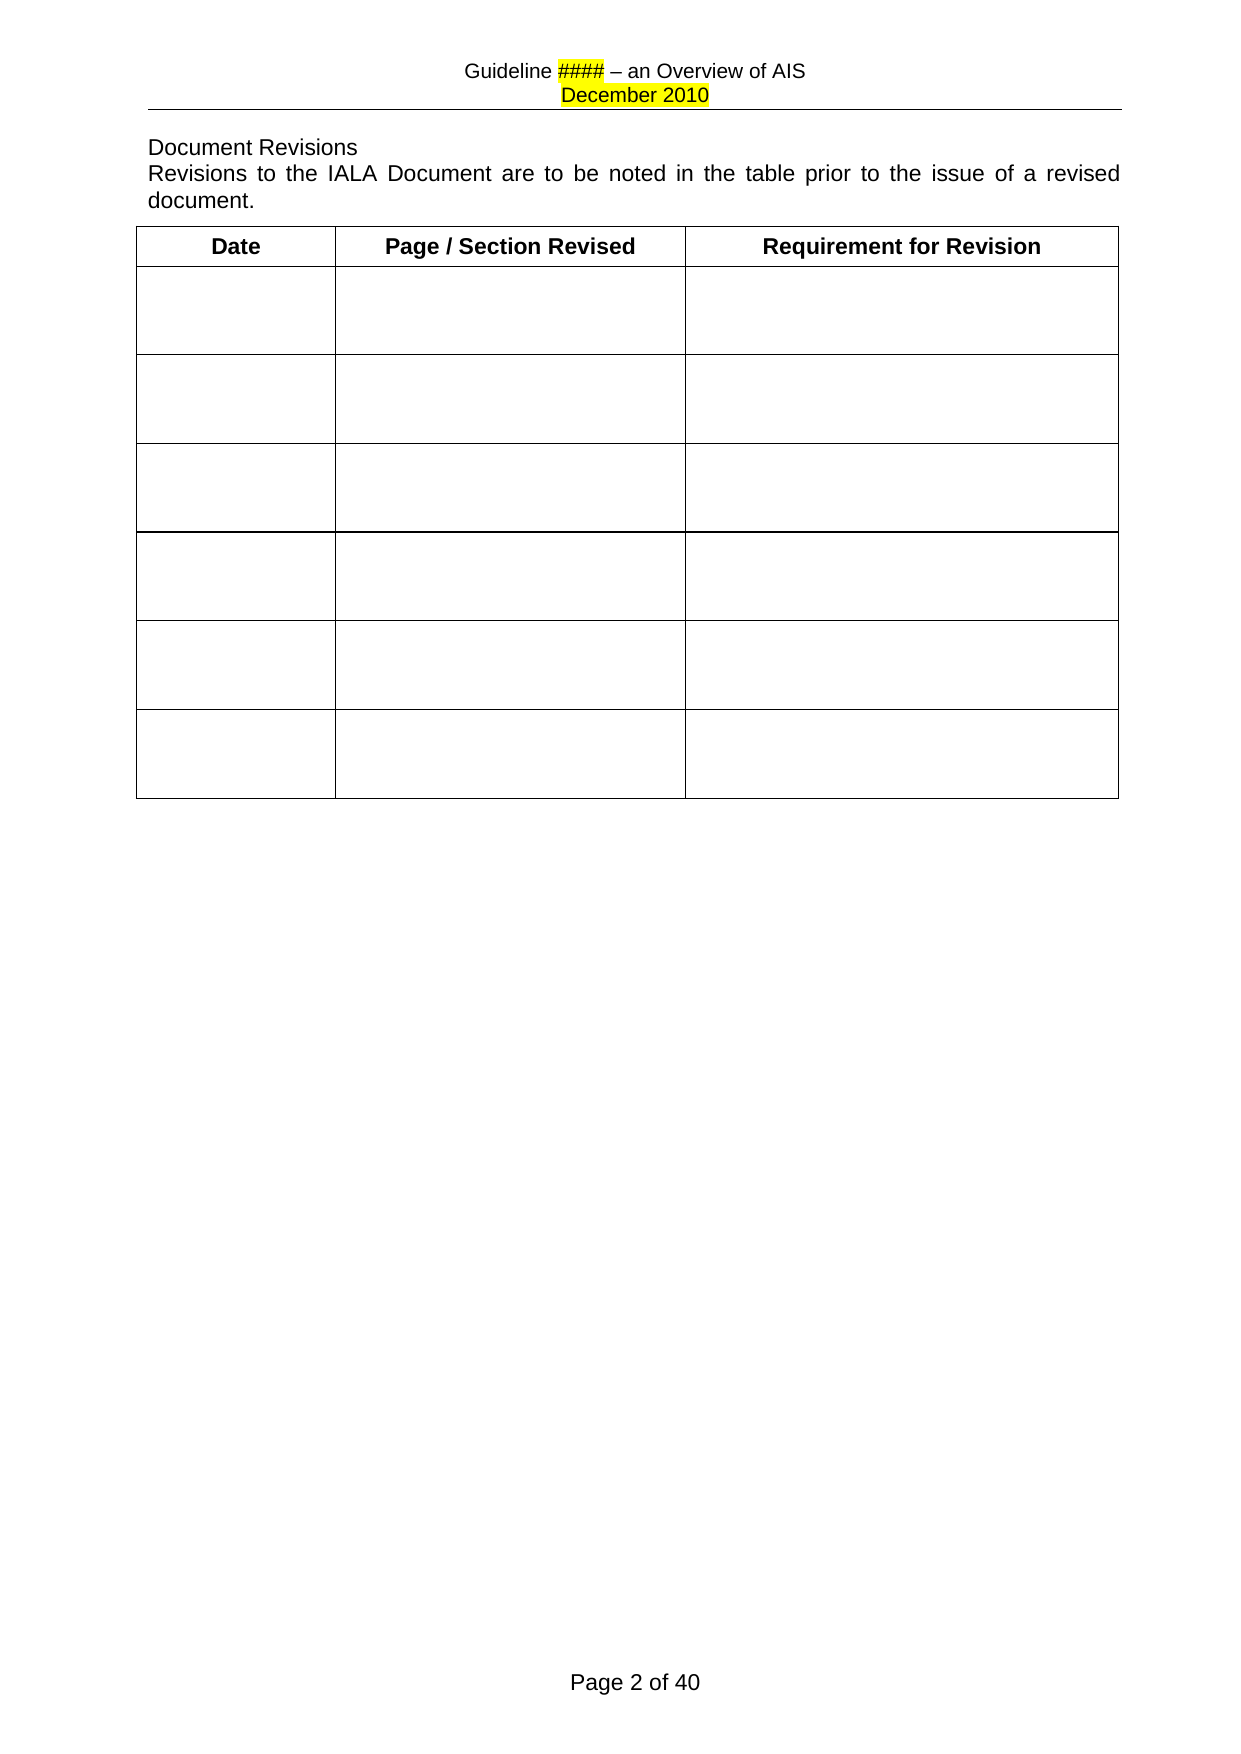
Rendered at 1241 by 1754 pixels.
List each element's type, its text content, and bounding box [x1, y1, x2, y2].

table_cell [686, 533, 1118, 620]
table_cell [686, 710, 1118, 797]
table_header Page / Section Revised [336, 227, 685, 266]
title Document Revisions [148, 134, 1122, 160]
table_cell [137, 533, 335, 620]
table_cell [686, 621, 1118, 709]
table_cell [137, 710, 335, 797]
table_header Requirement for Revision [686, 227, 1118, 266]
table_header Date [137, 227, 335, 266]
table_cell [137, 355, 335, 443]
table_cell [336, 533, 685, 620]
table_cell [137, 444, 335, 531]
table_cell [336, 267, 685, 354]
table_cell [137, 267, 335, 354]
text Revisions to the IALA Document are to be noted in the table prior to the issue of a revised document. [148, 160, 1122, 213]
table_cell [137, 621, 335, 709]
table_cell [336, 621, 685, 709]
table_cell [686, 444, 1118, 531]
table_cell [686, 355, 1118, 443]
table_cell [336, 710, 685, 797]
table_cell [686, 267, 1118, 354]
table_cell [336, 444, 685, 531]
table_cell [336, 355, 685, 443]
